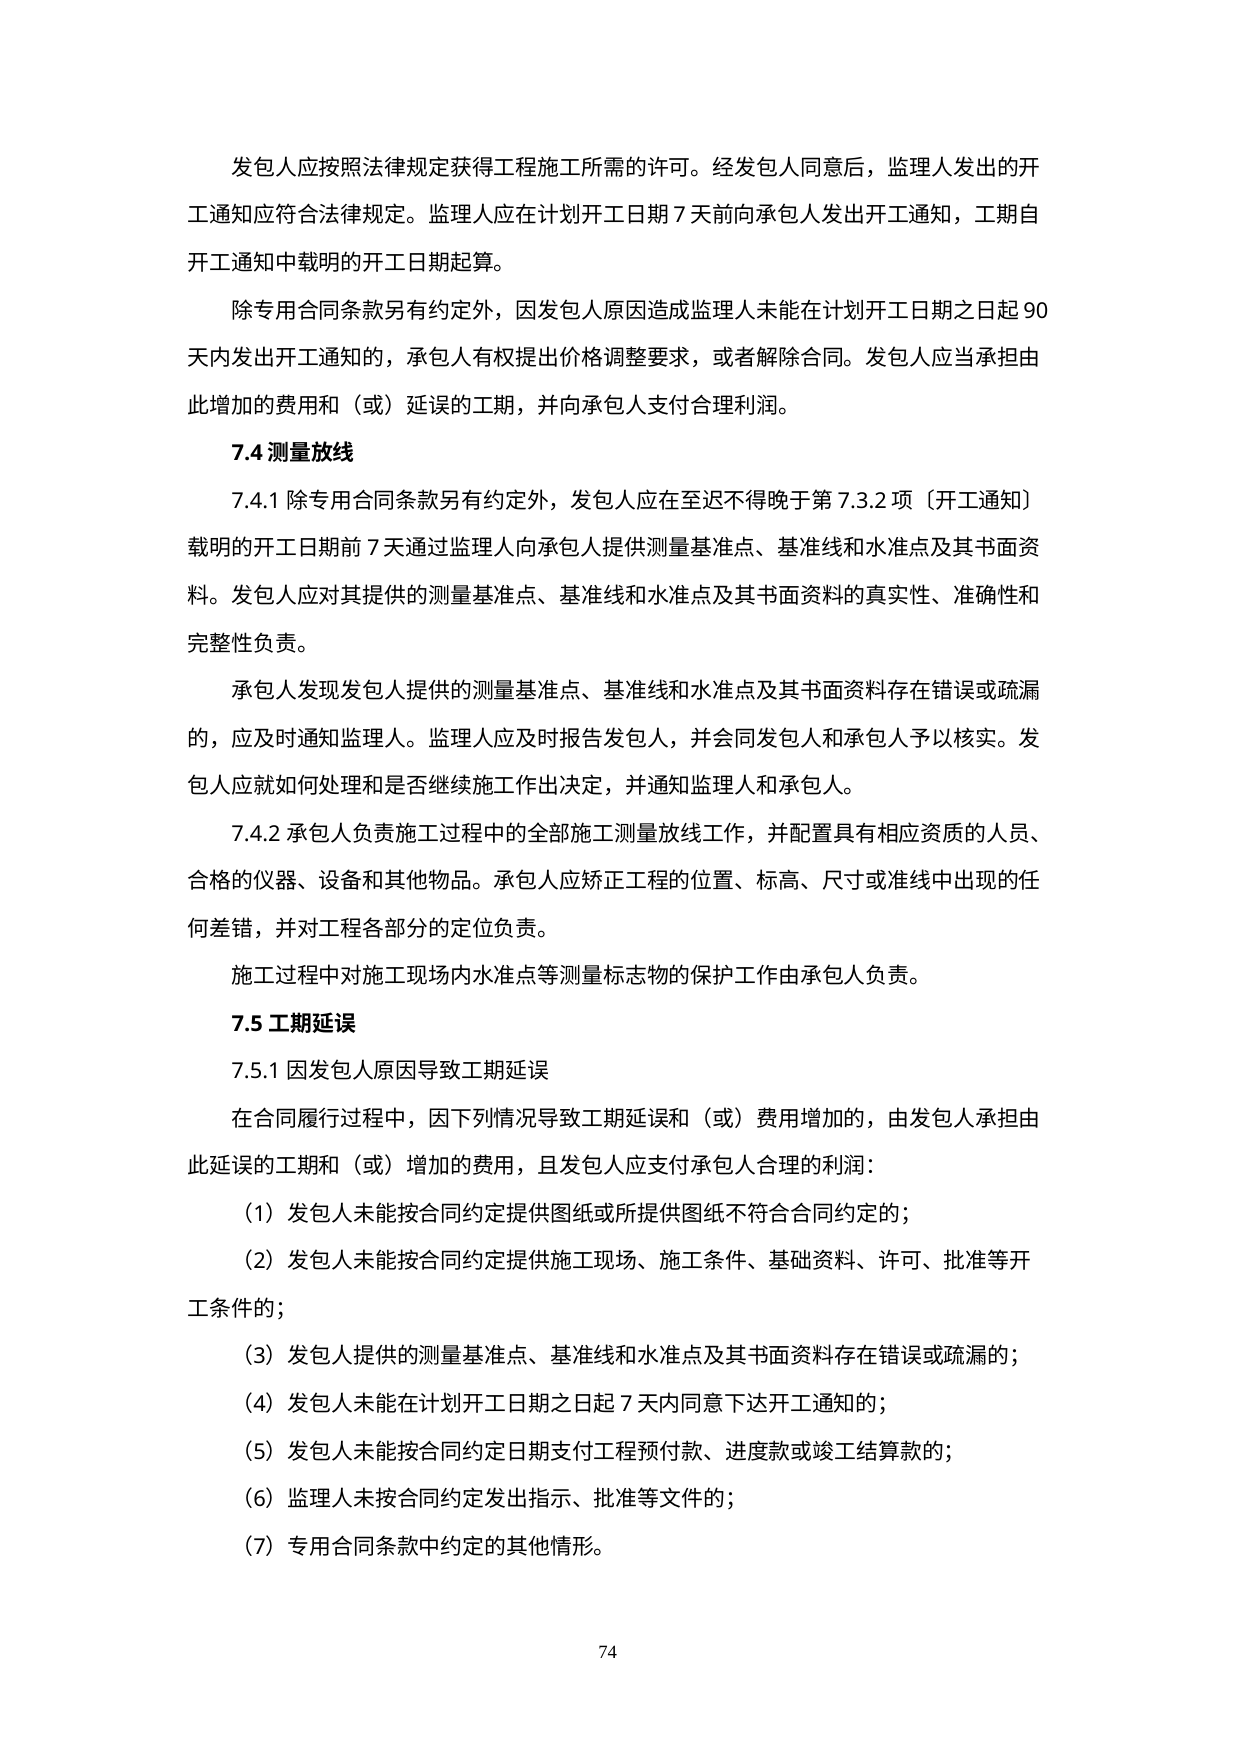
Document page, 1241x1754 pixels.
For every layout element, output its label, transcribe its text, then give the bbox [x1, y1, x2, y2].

text 承包人发现发包人提供的测量基准点、基准线和水准点及其书面资料存在错误或疏漏的，应及时通知监理人。监理人应及时报告发包人，并会同发包人和承包人予以核实。发包人应就如何处理和是否继续施工作出决定，并通知监理人和承包人。 [187, 673, 1053, 800]
text （7）专用合同条款中约定的其他情形。 [187, 1529, 1053, 1561]
text 除专用合同条款另有约定外，因发包人原因造成监理人未能在计划开工日期之日起90天内发出开工通知的，承包人有权提出价格调整要求，或者解除合同。发包人应当承担由此增加的费用和（或）延误的工期，并向承包人支付合理利润。 [187, 293, 1053, 419]
text 7.4.1 除专用合同条款另有约定外，发包人应在至迟不得晚于第7.3.2项〔开工通知〕载明的开工日期前7天通过监理人向承包人提供测量基准点、基准线和水准点及其书面资料。发包人应对其提供的测量基准点、基准线和水准点及其书面资料的真实性、准确性和完整性负责。 [187, 483, 1053, 657]
text 7.4.2 承包人负责施工过程中的全部施工测量放线工作，并配置具有相应资质的人员、合格的仪器、设备和其他物品。承包人应矫正工程的位置、标高、尺寸或准线中出现的任何差错，并对工程各部分的定位负责。 [187, 816, 1053, 942]
text 7.5.1 因发包人原因导致工期延误 [187, 1053, 1053, 1085]
text （1）发包人未能按合同约定提供图纸或所提供图纸不符合合同约定的； [187, 1196, 1053, 1228]
subtitle 7.5 工期延误 [187, 1006, 1053, 1037]
text （4）发包人未能在计划开工日期之日起7天内同意下达开工通知的； [187, 1386, 1053, 1418]
text （3）发包人提供的测量基准点、基准线和水准点及其书面资料存在错误或疏漏的； [187, 1338, 1053, 1370]
text （2）发包人未能按合同约定提供施工现场、施工条件、基础资料、许可、批准等开工条件的； [187, 1243, 1053, 1323]
text 发包人应按照法律规定获得工程施工所需的许可。经发包人同意后，监理人发出的开工通知应符合法律规定。监理人应在计划开工日期7天前向承包人发出开工通知，工期自开工通知中载明的开工日期起算。 [187, 150, 1053, 277]
text 施工过程中对施工现场内水准点等测量标志物的保护工作由承包人负责。 [187, 958, 1053, 990]
text （5）发包人未能按合同约定日期支付工程预付款、进度款或竣工结算款的； [187, 1434, 1053, 1466]
subtitle 7.4测量放线 [187, 435, 1053, 467]
text 在合同履行过程中，因下列情况导致工期延误和（或）费用增加的，由发包人承担由此延误的工期和（或）增加的费用，且发包人应支付承包人合理的利润： [187, 1101, 1053, 1180]
text （6）监理人未按合同约定发出指示、批准等文件的； [187, 1481, 1053, 1513]
